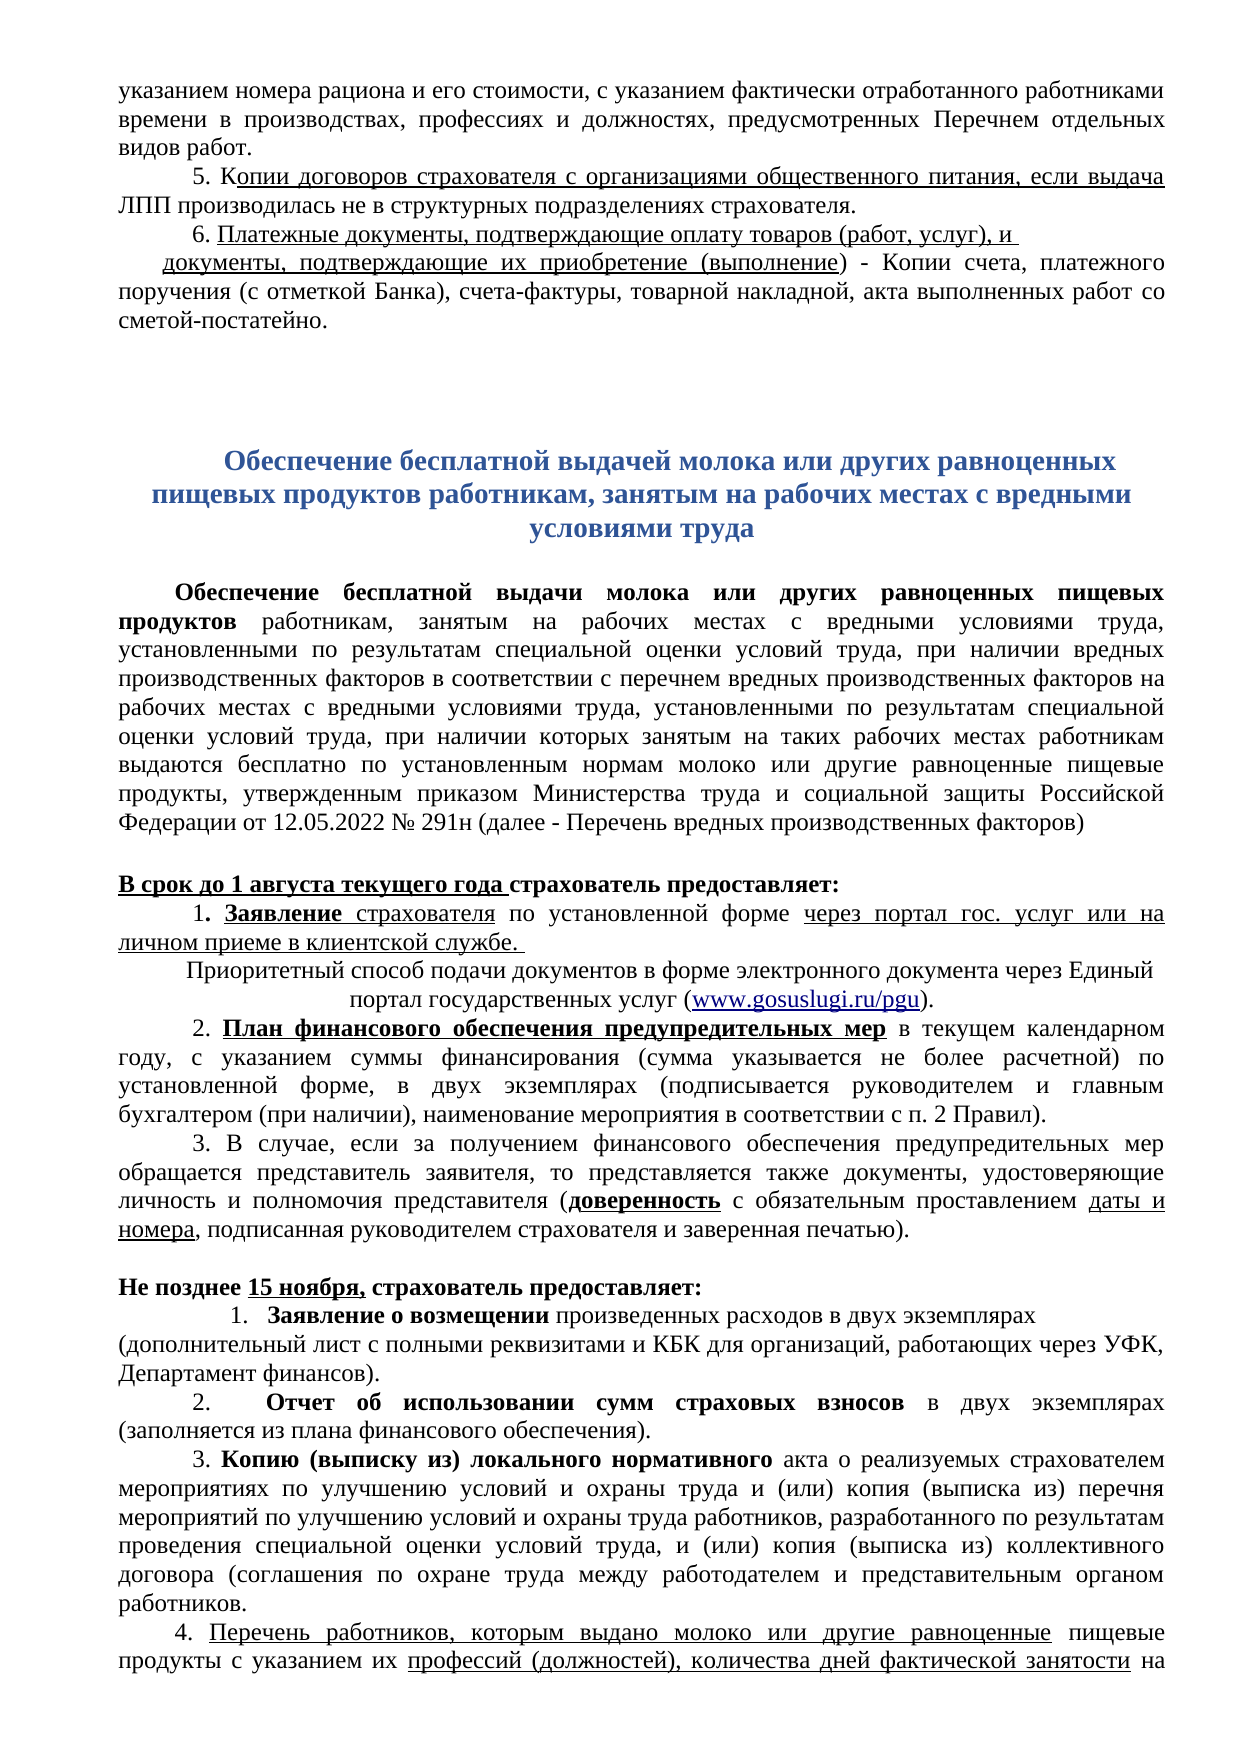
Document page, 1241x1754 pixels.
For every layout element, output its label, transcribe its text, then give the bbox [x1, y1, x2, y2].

text 1. Заявление страхователя по установленной форме через портал гос. услуг или на личном приеме в клиентской службе. [118, 898, 1165, 956]
text 5. Копии договоров страхователя с организациями общественного питания, если выдача ЛПП производилась не в структурных подразделениях страхователя. [118, 161, 1165, 219]
text 6. Платежные документы, подтверждающие оплату товаров (работ, услуг), и [118, 219, 1165, 247]
text Приоритетный способ подачи документов в форме электронного документа через Единый портал государственных услуг (www.gosuslugi.ru/pgu). [118, 956, 1165, 1013]
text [118, 1617, 1165, 1674]
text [118, 75, 1165, 161]
text документы, подтверждающие их приобретение (выполнение) - Копии счета, платежного поручения (с отметкой Банка), счета-фактуры, товарной накладной, акта выполненных работ со сметой-постатейно. [118, 247, 1165, 334]
text Не позднее 15 ноября, страхователь предоставляет: [118, 1272, 1165, 1301]
text 2. План финансового обеспечения предупредительных мер в текущем календарном году, с указанием суммы финансирования (сумма указывается не более расчетной) по установленной форме, в двух экземплярах (подписывается руководителем и главным бухгалтером (при наличии), наименование мероприятия в соответствии с п. 2 Правил). [118, 1013, 1165, 1128]
text 3. В случае, если за получением финансового обеспечения предупредительных мер обращается представитель заявителя, то представляется также документы, удостоверяющие личность и полномочия представителя (доверенность с обязательным проставлением даты и номера, подписанная руководителем страхователя и заверенная печатью). [118, 1128, 1165, 1243]
text (дополнительный лист с полными реквизитами и КБК для организаций, работающих через УФК, Департамент финансов). [118, 1329, 1165, 1387]
text 3. Копию (выписку из) локального нормативного акта о реализуемых страхователем мероприятиях по улучшению условий и охраны труда и (или) копия (выписка из) перечня мероприятий по улучшению условий и охраны труда работников, разработанного по результатам проведения специальной оценки условий труда, и (или) копия (выписка из) коллективного договора (соглашения по охране труда между работодателем и представительным органом работников. [118, 1444, 1165, 1617]
text В срок до 1 августа текущего года страхователь предоставляет: [118, 869, 1165, 898]
text Обеспечение бесплатной выдачей молока или других равноценных пищевых продуктов работникам, занятым на рабочих местах с вредными условиями труда [118, 443, 1165, 543]
text Обеспечение бесплатной выдачи молока или других равноценных пищевых продуктов работникам, занятым на рабочих местах с вредными условиями труда, установленными по результатам специальной оценки условий труда, при наличии вредных производственных факторов в соответствии с перечнем вредных производственных факторов на рабочих местах с вредными условиями труда, установленными по результатам специальной оценки условий труда, при наличии которых занятым на таких рабочих местах работникам выдаются бесплатно по установленным нормам молоко или другие равноценные пищевые продукты, утвержденным приказом Министерства труда и социальной защиты Российской Федерации от 12.05.2022 № 291н (далее - Перечень вредных производственных факторов) [118, 577, 1165, 836]
list Заявление о возмещении произведенных расходов в двух экземплярах [229, 1301, 1165, 1329]
list Отчет об использовании сумм страховых взносов в двух экземплярах (заполняется из плана финансового обеспечения). [118, 1387, 1165, 1444]
